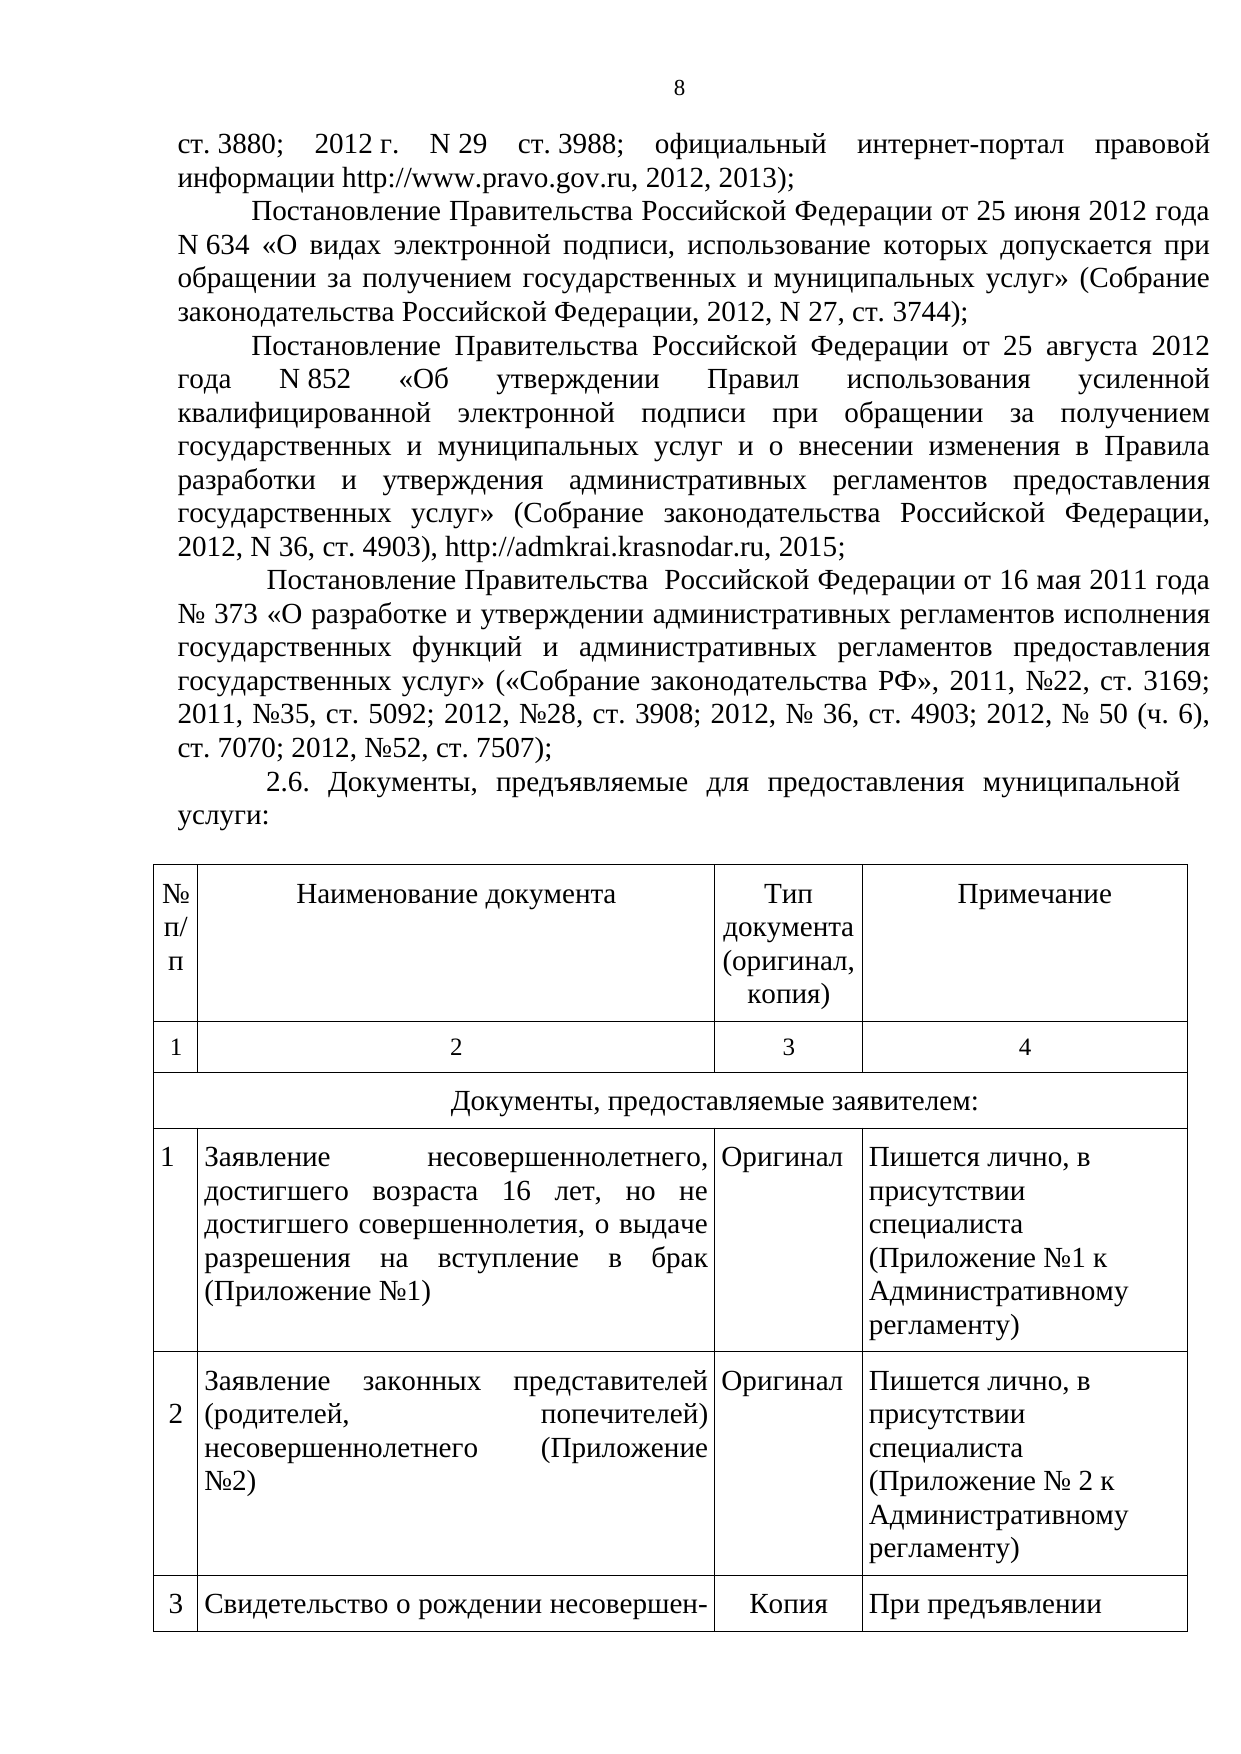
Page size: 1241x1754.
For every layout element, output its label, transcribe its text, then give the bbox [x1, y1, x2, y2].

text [177, 126, 1211, 193]
table_cell Оригинал [715, 1129, 862, 1351]
text 2.6. Документы, предъявляемые для предоставления муниципальной услуги: [177, 764, 1181, 831]
table_cell 1 [154, 1022, 197, 1072]
table_cell 3 [154, 1576, 197, 1631]
table_header Примечание [863, 865, 1187, 1021]
table_cell Пишется лично, в присутствии специалиста (Приложение №1 к Административному регламенту) [863, 1129, 1187, 1351]
table_cell Заявление несовершеннолетнего, достигшего возраста 16 лет, но не достигшего совершеннолетия, о выдаче разрешения на вступление в брак (Приложение №1) [198, 1129, 714, 1351]
table_cell Оригинал [715, 1352, 862, 1575]
table_cell 2 [154, 1352, 197, 1575]
table_cell Пишется лично, в присутствии специалиста (Приложение № 2 к Административному регламенту) [863, 1352, 1187, 1575]
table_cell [198, 1576, 714, 1631]
text Постановление Правительства Российской Федерации от 16 мая 2011 года № 373 «О разработке и утверждении административных регламентов исполнения государственных функций и административных регламентов предоставления государственных услуг» («Собрание законодательства РФ», 2011, №22, ст. 3169; 2011, №35, ст. 5092; 2012, №28, ст. 3908; 2012, № 36, ст. 4903; 2012, № 50 (ч. 6), ст. 7070; 2012, №52, ст. 7507); [177, 562, 1211, 764]
table_cell Заявление законных представителей (родителей, попечителей) несовершеннолетнего (Приложение №2) [198, 1352, 714, 1575]
table_header № п/п [154, 865, 197, 1021]
text Постановление Правительства Российской Федерации от 25 августа 2012 года N 852 «Об утверждении Правил использования усиленной квалифицированной электронной подписи при обращении за получением государственных и муниципальных услуг и о внесении изменения в Правила разработки и утверждения административных регламентов предоставления государственных услуг» (Собрание законодательства Российской Федерации, 2012, N 36, ст. 4903), http://admkrai.krasnodar.ru, 2015; [177, 328, 1211, 562]
table_header Наименование документа [198, 865, 714, 1021]
table_cell 3 [715, 1022, 862, 1072]
table_header Тип документа (оригинал, копия) [715, 865, 862, 1021]
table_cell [863, 1576, 1187, 1631]
table_cell Копия [715, 1576, 862, 1631]
table_cell Документы, предоставляемые заявителем: [154, 1073, 1187, 1128]
table_cell 2 [198, 1022, 714, 1072]
text Постановление Правительства Российской Федерации от 25 июня 2012 года N 634 «О видах электронной подписи, использование которых допускается при обращении за получением государственных и муниципальных услуг» (Собрание законодательства Российской Федерации, 2012, N 27, ст. 3744); [177, 193, 1211, 328]
table_cell 1 [154, 1129, 197, 1351]
table_cell 4 [863, 1022, 1187, 1072]
